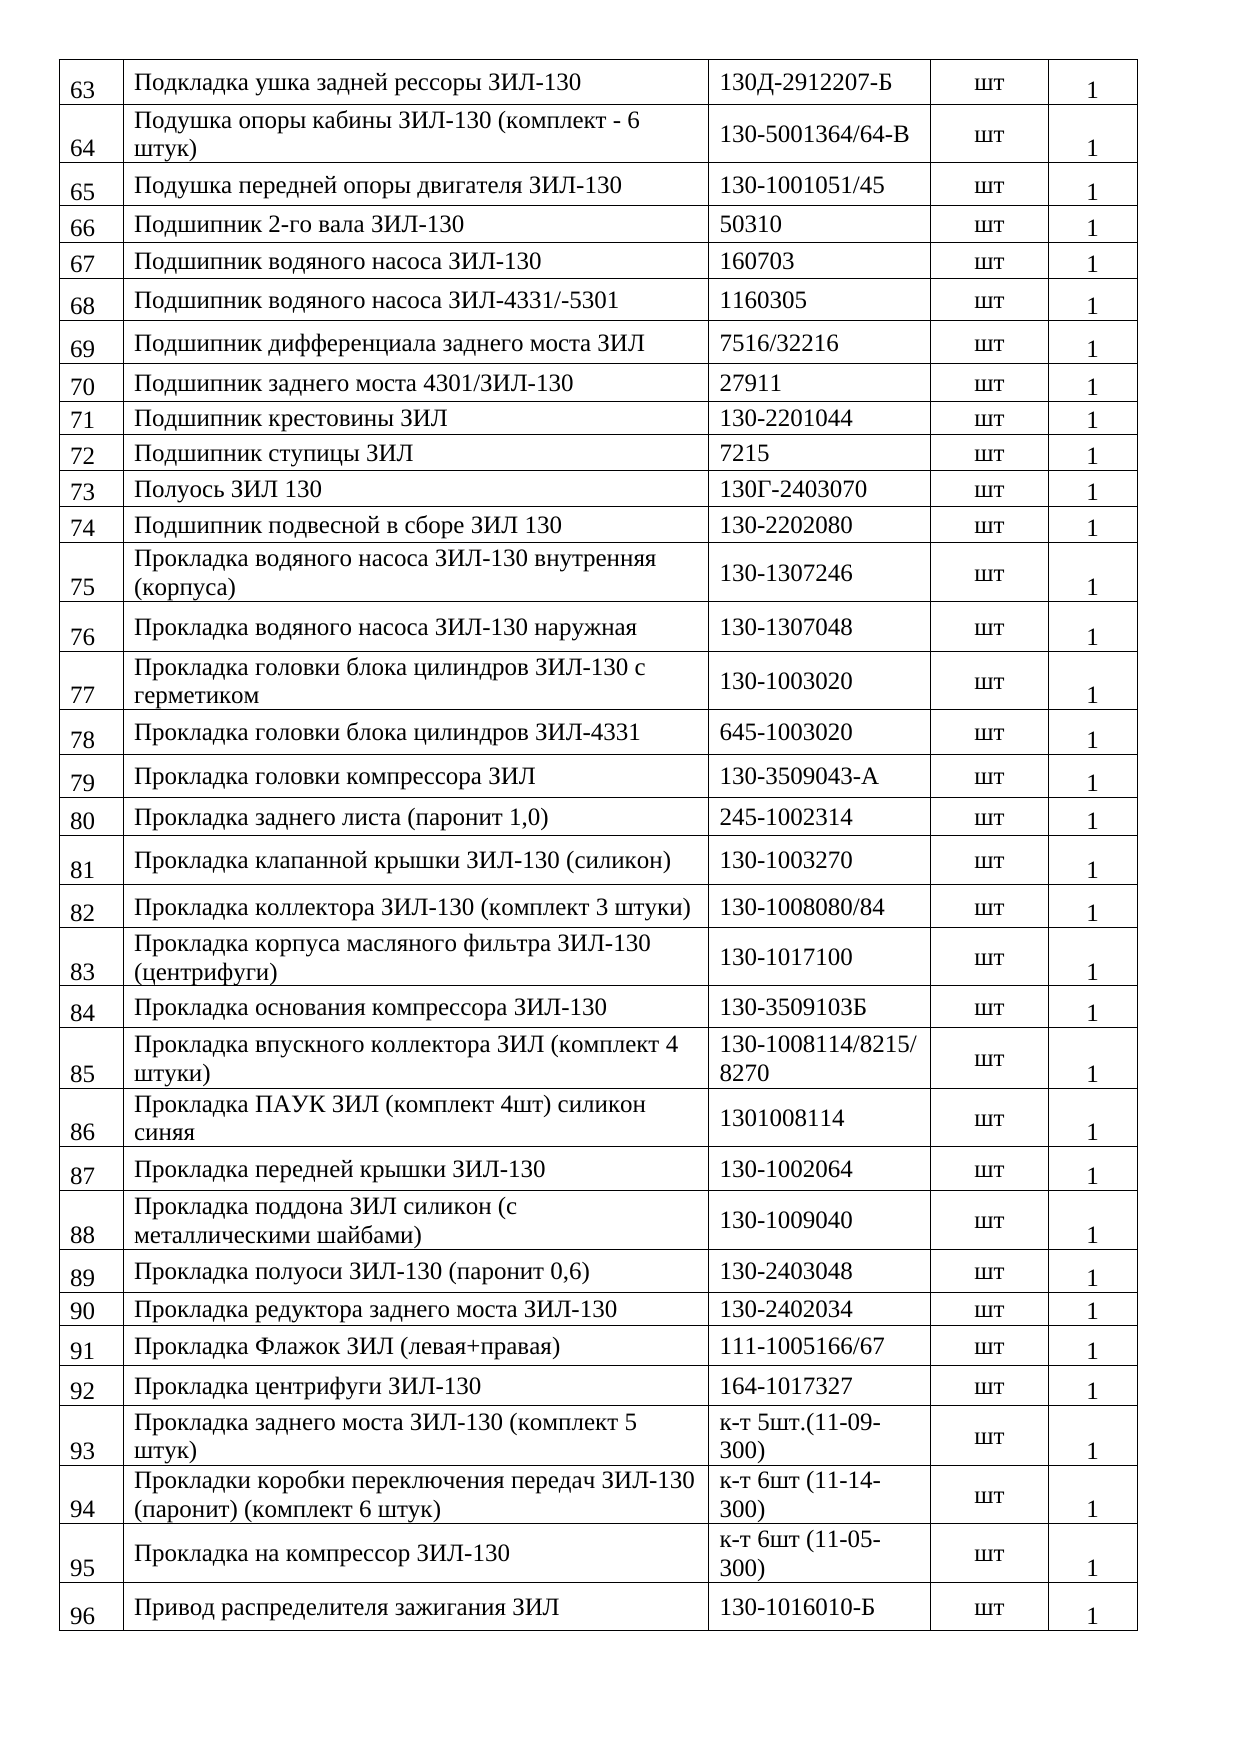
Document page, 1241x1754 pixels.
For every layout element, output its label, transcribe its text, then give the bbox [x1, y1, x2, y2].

table_cell шт [931, 602, 1048, 651]
table_cell Прокладка головки компрессора ЗИЛ [124, 755, 708, 797]
table_cell 83 [60, 928, 123, 985]
table_cell 130Г-2403070 [709, 471, 930, 506]
table_cell Прокладка на компрессор ЗИЛ-130 [124, 1524, 708, 1582]
table_cell 1 [1049, 163, 1137, 205]
table_cell 130-1307246 [709, 543, 930, 601]
table_cell 1 [1049, 1147, 1137, 1190]
table_cell шт [931, 60, 1048, 104]
table_cell 1 [1049, 986, 1137, 1027]
table_cell Подшипник 2-го вала ЗИЛ-130 [124, 206, 708, 242]
table_cell 130-1016010-Б [709, 1583, 930, 1629]
table_cell 1 [1049, 471, 1137, 506]
table_cell 1 [1049, 755, 1137, 797]
table_cell Подшипник подвесной в сборе ЗИЛ 130 [124, 507, 708, 542]
table_cell шт [931, 435, 1048, 470]
table_cell 130-5001364/64-В [709, 105, 930, 162]
table_cell 130-2402034 [709, 1293, 930, 1325]
table_cell шт [931, 321, 1048, 363]
table_cell 1 [1049, 1524, 1137, 1582]
table_cell Прокладка заднего листа (паронит 1,0) [124, 798, 708, 834]
table_cell 130-1003020 [709, 652, 930, 709]
table_cell шт [931, 1028, 1048, 1088]
table_cell Прокладка коллектора ЗИЛ-130 (комплект 3 штуки) [124, 885, 708, 927]
table_cell 130-3509043-А [709, 755, 930, 797]
table_cell Подшипник дифференциала заднего моста ЗИЛ [124, 321, 708, 363]
table_cell Прокладка клапанной крышки ЗИЛ-130 (силикон) [124, 836, 708, 884]
table_cell 66 [60, 206, 123, 242]
table_cell 1 [1049, 836, 1137, 884]
table_cell 73 [60, 471, 123, 506]
table_cell шт [931, 1366, 1048, 1405]
table_cell 130Д-2912207-Б [709, 60, 930, 104]
table_cell шт [931, 986, 1048, 1027]
table_cell 1 [1049, 543, 1137, 601]
table_cell 1 [1049, 364, 1137, 401]
table_cell шт [931, 243, 1048, 278]
table_cell шт [931, 1583, 1048, 1629]
table_cell Подушка опоры кабины ЗИЛ-130 (комплект - 6 штук) [124, 105, 708, 162]
table_cell 245-1002314 [709, 798, 930, 834]
table_cell 94 [60, 1466, 123, 1523]
table_cell Подшипник крестовины ЗИЛ [124, 402, 708, 434]
table_cell 164-1017327 [709, 1366, 930, 1405]
table_cell Прокладка головки блока цилиндров ЗИЛ-4331 [124, 710, 708, 754]
table_cell 79 [60, 755, 123, 797]
table_cell 130-2202080 [709, 507, 930, 542]
table_cell Подшипник водяного насоса ЗИЛ-4331/-5301 [124, 279, 708, 320]
table_cell 1 [1049, 928, 1137, 985]
table_cell 130-1008114/8215/ 8270 [709, 1028, 930, 1088]
table_cell 78 [60, 710, 123, 754]
table_cell 77 [60, 652, 123, 709]
table_cell Подшипник заднего моста 4301/ЗИЛ-130 [124, 364, 708, 401]
table_cell 1 [1049, 1191, 1137, 1249]
table_cell 1301008114 [709, 1089, 930, 1146]
table_cell шт [931, 836, 1048, 884]
table_cell 7516/32216 [709, 321, 930, 363]
table_cell Прокладка Флажок ЗИЛ (левая+правая) [124, 1326, 708, 1364]
table_cell 1 [1049, 507, 1137, 542]
table_cell 1 [1049, 1326, 1137, 1364]
table_cell 130-2403048 [709, 1250, 930, 1292]
table_cell шт [931, 543, 1048, 601]
table_cell Подкладка ушка задней рессоры ЗИЛ-130 [124, 60, 708, 104]
table_cell 70 [60, 364, 123, 401]
table_cell Подшипник ступицы ЗИЛ [124, 435, 708, 470]
table_cell 1 [1049, 652, 1137, 709]
table_cell к-т 6шт (11-05-300) [709, 1524, 930, 1582]
table_cell 67 [60, 243, 123, 278]
table_cell 65 [60, 163, 123, 205]
table_cell Прокладка поддона ЗИЛ силикон (с металлическими шайбами) [124, 1191, 708, 1249]
table_cell 96 [60, 1583, 123, 1629]
table_cell Прокладка водяного насоса ЗИЛ-130 наружная [124, 602, 708, 651]
table_cell 75 [60, 543, 123, 601]
table_cell 130-1008080/84 [709, 885, 930, 927]
table_cell Прокладка ПАУК ЗИЛ (комплект 4шт) силикон синяя [124, 1089, 708, 1146]
table_cell 130-1002064 [709, 1147, 930, 1190]
table_cell 7215 [709, 435, 930, 470]
table_cell 130-1003270 [709, 836, 930, 884]
table_cell шт [931, 798, 1048, 834]
table_cell 1 [1049, 1366, 1137, 1405]
table_cell 64 [60, 105, 123, 162]
table_cell 1 [1049, 1250, 1137, 1292]
table_cell шт [931, 710, 1048, 754]
table_cell шт [931, 755, 1048, 797]
table_cell Прокладка корпуса масляного фильтра ЗИЛ-130 (центрифуги) [124, 928, 708, 985]
table_cell шт [931, 279, 1048, 320]
table_cell шт [931, 885, 1048, 927]
table_cell 1 [1049, 435, 1137, 470]
table_cell шт [931, 471, 1048, 506]
table_cell 74 [60, 507, 123, 542]
table_cell 1 [1049, 402, 1137, 434]
table_cell шт [931, 652, 1048, 709]
table_cell 130-1017100 [709, 928, 930, 985]
table_cell Прокладка заднего моста ЗИЛ-130 (комплект 5 штук) [124, 1406, 708, 1464]
table_cell Прокладка редуктора заднего моста ЗИЛ-130 [124, 1293, 708, 1325]
table_cell шт [931, 364, 1048, 401]
table_cell шт [931, 507, 1048, 542]
table_cell 1 [1049, 1466, 1137, 1523]
table_cell 86 [60, 1089, 123, 1146]
table_cell 130-1307048 [709, 602, 930, 651]
table_cell 1 [1049, 602, 1137, 651]
table_cell 130-3509103Б [709, 986, 930, 1027]
table_cell шт [931, 105, 1048, 162]
table_cell 85 [60, 1028, 123, 1088]
table_cell 71 [60, 402, 123, 434]
table_cell 89 [60, 1250, 123, 1292]
table_cell Прокладка передней крышки ЗИЛ-130 [124, 1147, 708, 1190]
table_cell Прокладки коробки переключения передач ЗИЛ-130 (паронит) (комплект 6 штук) [124, 1466, 708, 1523]
table_cell 76 [60, 602, 123, 651]
table_cell к-т 5шт.(11-09-300) [709, 1406, 930, 1464]
table_cell шт [931, 1250, 1048, 1292]
table_cell Полуось ЗИЛ 130 [124, 471, 708, 506]
table_cell 1 [1049, 1406, 1137, 1464]
table_cell 130-1009040 [709, 1191, 930, 1249]
table_cell 69 [60, 321, 123, 363]
table_cell шт [931, 1406, 1048, 1464]
table_cell 1 [1049, 1583, 1137, 1629]
table_cell 72 [60, 435, 123, 470]
table_cell шт [931, 928, 1048, 985]
table_cell шт [931, 163, 1048, 205]
table_cell 92 [60, 1366, 123, 1405]
table_cell 1 [1049, 1293, 1137, 1325]
table_cell 1 [1049, 60, 1137, 104]
table_cell Прокладка центрифуги ЗИЛ-130 [124, 1366, 708, 1405]
table_cell шт [931, 1147, 1048, 1190]
table_cell шт [931, 1191, 1048, 1249]
table_cell 88 [60, 1191, 123, 1249]
table_cell 1 [1049, 206, 1137, 242]
table_cell 68 [60, 279, 123, 320]
table_cell 84 [60, 986, 123, 1027]
table_cell 1 [1049, 243, 1137, 278]
table_cell Прокладка головки блока цилиндров ЗИЛ-130 с герметиком [124, 652, 708, 709]
table_cell 27911 [709, 364, 930, 401]
table_cell шт [931, 206, 1048, 242]
table_cell 1 [1049, 279, 1137, 320]
table_cell к-т 6шт (11-14-300) [709, 1466, 930, 1523]
table_cell 160703 [709, 243, 930, 278]
table_cell Прокладка основания компрессора ЗИЛ-130 [124, 986, 708, 1027]
table_cell 1 [1049, 105, 1137, 162]
table_cell 81 [60, 836, 123, 884]
table_cell 130-2201044 [709, 402, 930, 434]
table_cell 1160305 [709, 279, 930, 320]
table_cell 1 [1049, 885, 1137, 927]
table_cell 80 [60, 798, 123, 834]
table_cell Подушка передней опоры двигателя ЗИЛ-130 [124, 163, 708, 205]
table_cell 111-1005166/67 [709, 1326, 930, 1364]
table_cell шт [931, 402, 1048, 434]
table_cell Привод распределителя зажигания ЗИЛ [124, 1583, 708, 1629]
table_cell 50310 [709, 206, 930, 242]
table_cell 1 [1049, 1089, 1137, 1146]
table_cell шт [931, 1466, 1048, 1523]
table_cell шт [931, 1089, 1048, 1146]
table_cell шт [931, 1524, 1048, 1582]
table_cell 91 [60, 1326, 123, 1364]
table_cell шт [931, 1326, 1048, 1364]
table_cell 87 [60, 1147, 123, 1190]
table_cell 1 [1049, 798, 1137, 834]
table_cell 90 [60, 1293, 123, 1325]
table_cell Подшипник водяного насоса ЗИЛ-130 [124, 243, 708, 278]
table_cell Прокладка водяного насоса ЗИЛ-130 внутренняя (корпуса) [124, 543, 708, 601]
table_cell 93 [60, 1406, 123, 1464]
table_cell 645-1003020 [709, 710, 930, 754]
table_cell 1 [1049, 710, 1137, 754]
table_cell 63 [60, 60, 123, 104]
table_cell 82 [60, 885, 123, 927]
table_cell шт [931, 1293, 1048, 1325]
table_cell 1 [1049, 321, 1137, 363]
table_cell 1 [1049, 1028, 1137, 1088]
table_cell 130-1001051/45 [709, 163, 930, 205]
table_cell Прокладка впускного коллектора ЗИЛ (комплект 4 штуки) [124, 1028, 708, 1088]
table_cell 95 [60, 1524, 123, 1582]
table_cell Прокладка полуоси ЗИЛ-130 (паронит 0,6) [124, 1250, 708, 1292]
